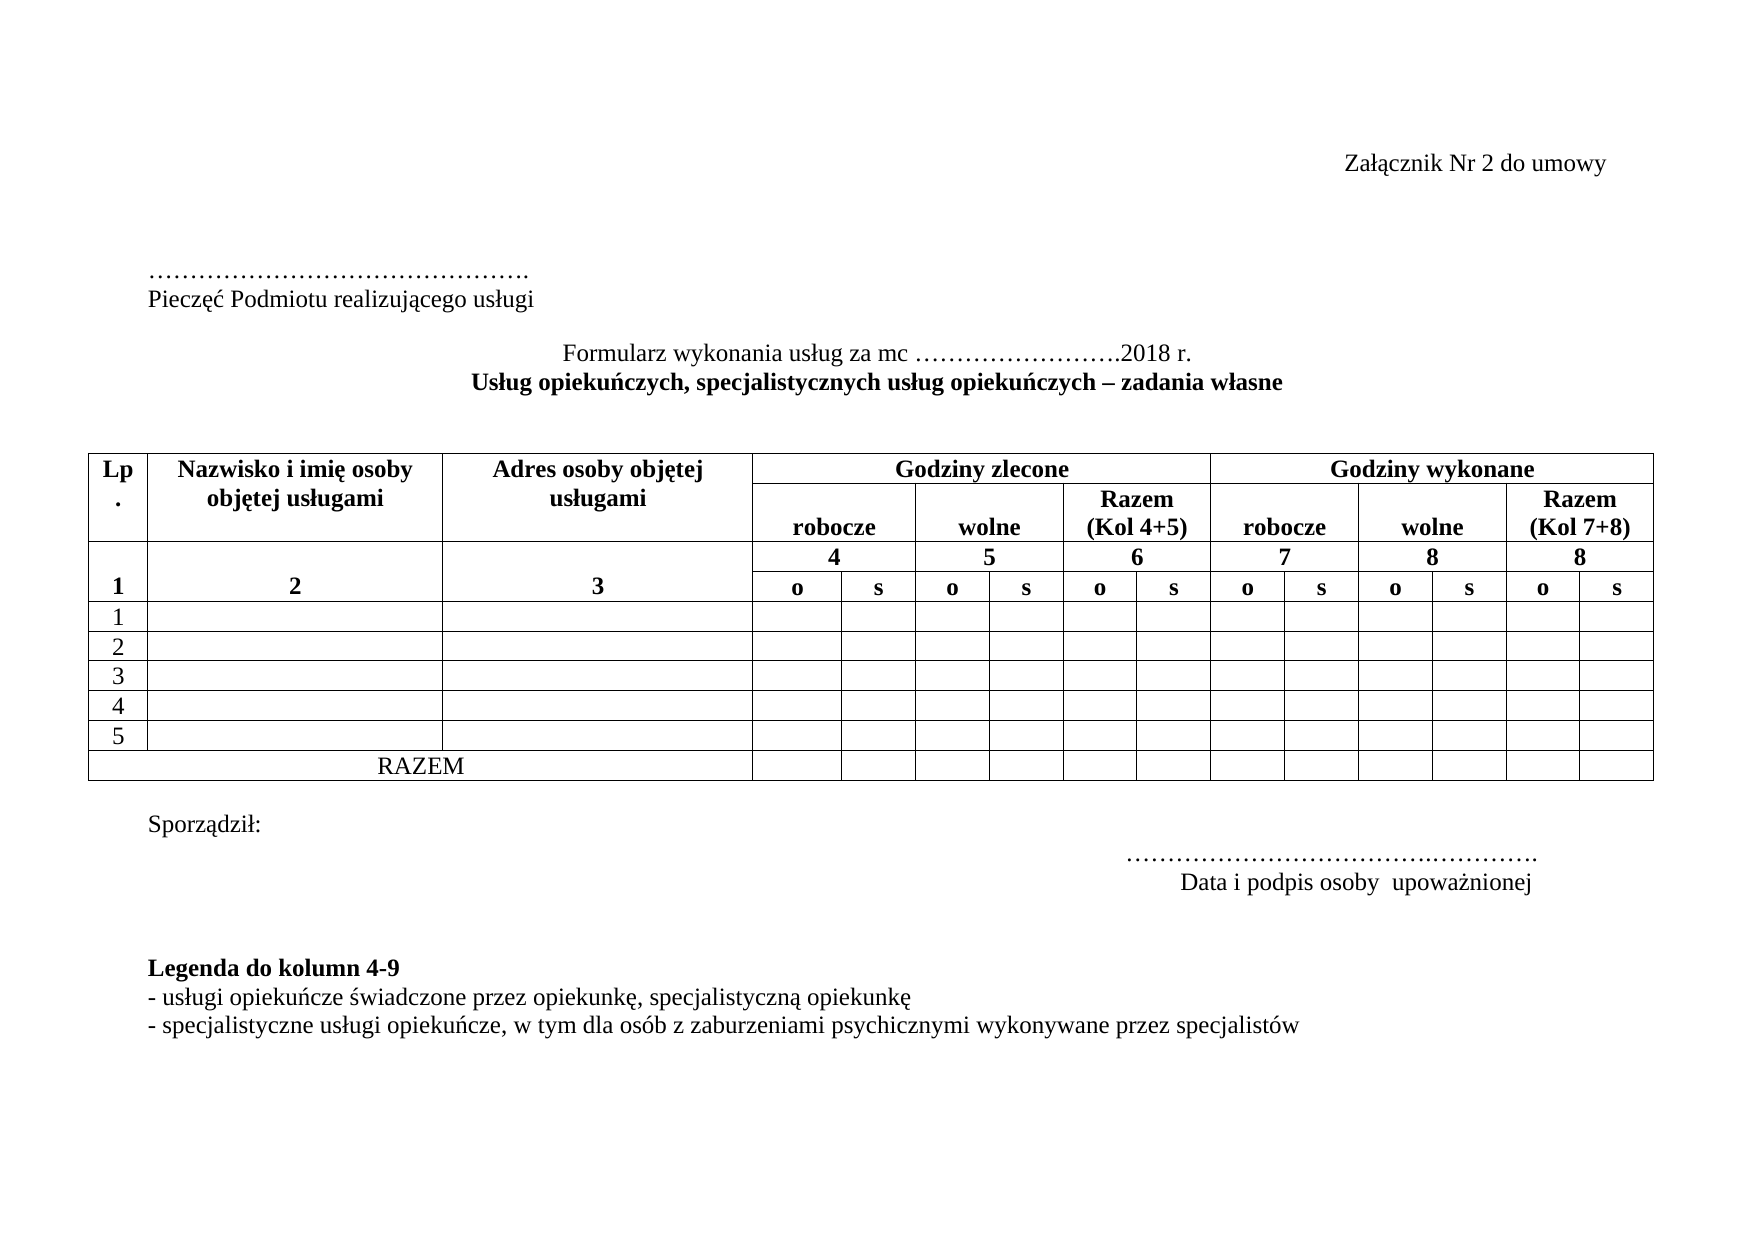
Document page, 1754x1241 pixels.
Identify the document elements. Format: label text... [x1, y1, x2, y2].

table_cell [1137, 751, 1210, 779]
table_cell [1433, 751, 1506, 779]
table_cell [990, 721, 1063, 750]
table_cell [1137, 602, 1210, 631]
table_cell [916, 691, 989, 720]
table_cell [1285, 691, 1358, 720]
table_cell [916, 661, 989, 690]
table_cell robocze [753, 484, 915, 541]
text Data i podpis osoby upoważnionej [148, 867, 1606, 896]
text Legenda do kolumn 4-9 [148, 953, 1606, 982]
table_cell [1064, 632, 1136, 660]
table_cell o [1211, 572, 1284, 601]
table_header Godziny wykonane [1211, 454, 1653, 483]
table_cell [1285, 751, 1358, 779]
table_cell [1064, 661, 1136, 690]
table_cell robocze [1211, 484, 1358, 541]
table_cell [1137, 721, 1210, 750]
table_cell [1433, 661, 1506, 690]
table_cell Razem (Kol 4+5) [1064, 484, 1210, 541]
table_cell 8 [1507, 542, 1653, 571]
table_cell 3 [443, 542, 752, 601]
table_cell [1064, 602, 1136, 631]
table_cell s [1137, 572, 1210, 601]
table_cell [753, 751, 841, 779]
table_cell [1137, 632, 1210, 660]
table_cell 4 [753, 542, 915, 571]
table_cell [1285, 632, 1358, 660]
table_cell [1507, 751, 1579, 779]
table_cell s [1580, 572, 1653, 601]
table_cell [1580, 751, 1653, 779]
table_cell [842, 602, 915, 631]
table_cell RAZEM [89, 751, 752, 779]
table_cell [1507, 602, 1579, 631]
table_cell [990, 602, 1063, 631]
table_cell [916, 632, 989, 660]
table_cell o [1359, 572, 1432, 601]
table_cell 7 [1211, 542, 1358, 571]
table_cell [1359, 751, 1432, 779]
table_cell s [842, 572, 915, 601]
table_cell s [1285, 572, 1358, 601]
table_cell [1137, 691, 1210, 720]
table_cell 6 [1064, 542, 1210, 571]
table_cell 4 [89, 691, 147, 720]
table_cell [1507, 632, 1579, 660]
table_cell [443, 632, 752, 660]
table_cell [1580, 661, 1653, 690]
table_cell [148, 691, 442, 720]
table_cell [1064, 751, 1136, 779]
table_cell [842, 691, 915, 720]
table_cell [148, 721, 442, 750]
table_cell [1433, 602, 1506, 631]
table_cell Razem (Kol 7+8) [1507, 484, 1653, 541]
table_cell o [916, 572, 989, 601]
table_cell [1064, 721, 1136, 750]
table_cell [916, 751, 989, 779]
table_cell s [1433, 572, 1506, 601]
table_cell [753, 661, 841, 690]
table_cell [1211, 751, 1284, 779]
table_cell [443, 721, 752, 750]
table_cell [148, 602, 442, 631]
table_cell [1359, 602, 1432, 631]
text Pieczęć Podmiotu realizującego usługi [148, 284, 1606, 313]
text Usług opiekuńczych, specjalistycznych usług opiekuńczych – zadania własne [148, 367, 1606, 395]
table_cell 5 [89, 721, 147, 750]
table_cell [1433, 721, 1506, 750]
table_cell [1064, 691, 1136, 720]
text Formularz wykonania usług za mc …………………….2018 r. [148, 338, 1606, 367]
table_cell 3 [89, 661, 147, 690]
table_header Lp. [89, 454, 147, 541]
table_cell [148, 632, 442, 660]
table_cell [1580, 602, 1653, 631]
table_cell wolne [1359, 484, 1506, 541]
table_cell [1359, 661, 1432, 690]
table_cell [1359, 691, 1432, 720]
table_cell [148, 661, 442, 690]
table_cell [1507, 691, 1579, 720]
table_cell [443, 602, 752, 631]
table_cell 2 [89, 632, 147, 660]
table_cell [1580, 721, 1653, 750]
table_cell o [1507, 572, 1579, 601]
table_cell [990, 751, 1063, 779]
table_cell [1433, 632, 1506, 660]
table_cell 1 [89, 602, 147, 631]
table_cell [990, 661, 1063, 690]
table_cell s [990, 572, 1063, 601]
table_cell [1211, 602, 1284, 631]
table_cell o [753, 572, 841, 601]
table_cell [990, 691, 1063, 720]
table_cell [990, 632, 1063, 660]
table_cell [1507, 661, 1579, 690]
text Załącznik Nr 2 do umowy [148, 148, 1606, 176]
table_cell [1211, 691, 1284, 720]
table_cell [1580, 691, 1653, 720]
table_cell [1285, 602, 1358, 631]
table_cell [1507, 721, 1579, 750]
table_cell wolne [916, 484, 1063, 541]
table_cell [842, 632, 915, 660]
table_header Godziny zlecone [753, 454, 1210, 483]
table_cell [842, 721, 915, 750]
table_cell 2 [148, 542, 442, 601]
text - usługi opiekuńcze świadczone przez opiekunkę, specjalistyczną opiekunkę [148, 982, 1606, 1011]
table_cell [1359, 632, 1432, 660]
table_cell [1359, 721, 1432, 750]
text ………………………………………. [148, 255, 1606, 284]
table_cell [443, 691, 752, 720]
table_cell 1 [89, 542, 147, 601]
table_cell [443, 661, 752, 690]
table_cell [1580, 632, 1653, 660]
table_cell 8 [1359, 542, 1506, 571]
table_cell [1137, 661, 1210, 690]
table_header Nazwisko i imię osoby objętej usługami [148, 454, 442, 541]
table_cell [1285, 661, 1358, 690]
table_cell [916, 602, 989, 631]
table_cell 5 [916, 542, 1063, 571]
table_cell [842, 661, 915, 690]
text - specjalistyczne usługi opiekuńcze, w tym dla osób z zaburzeniami psychicznymi wykonywane przez specjalistów [148, 1011, 1606, 1039]
table_cell [1211, 661, 1284, 690]
table_cell [842, 751, 915, 779]
table_cell [1211, 721, 1284, 750]
table_cell [1433, 691, 1506, 720]
table_cell [1285, 721, 1358, 750]
table_cell [916, 721, 989, 750]
text Sporządził: ……………………………….…………. [148, 809, 1606, 867]
table_cell [753, 602, 841, 631]
table_header Adres osoby objętej usługami [443, 454, 752, 541]
table_cell [1211, 632, 1284, 660]
table_cell [753, 691, 841, 720]
table_cell o [1064, 572, 1136, 601]
table_cell [753, 721, 841, 750]
table_cell [753, 632, 841, 660]
